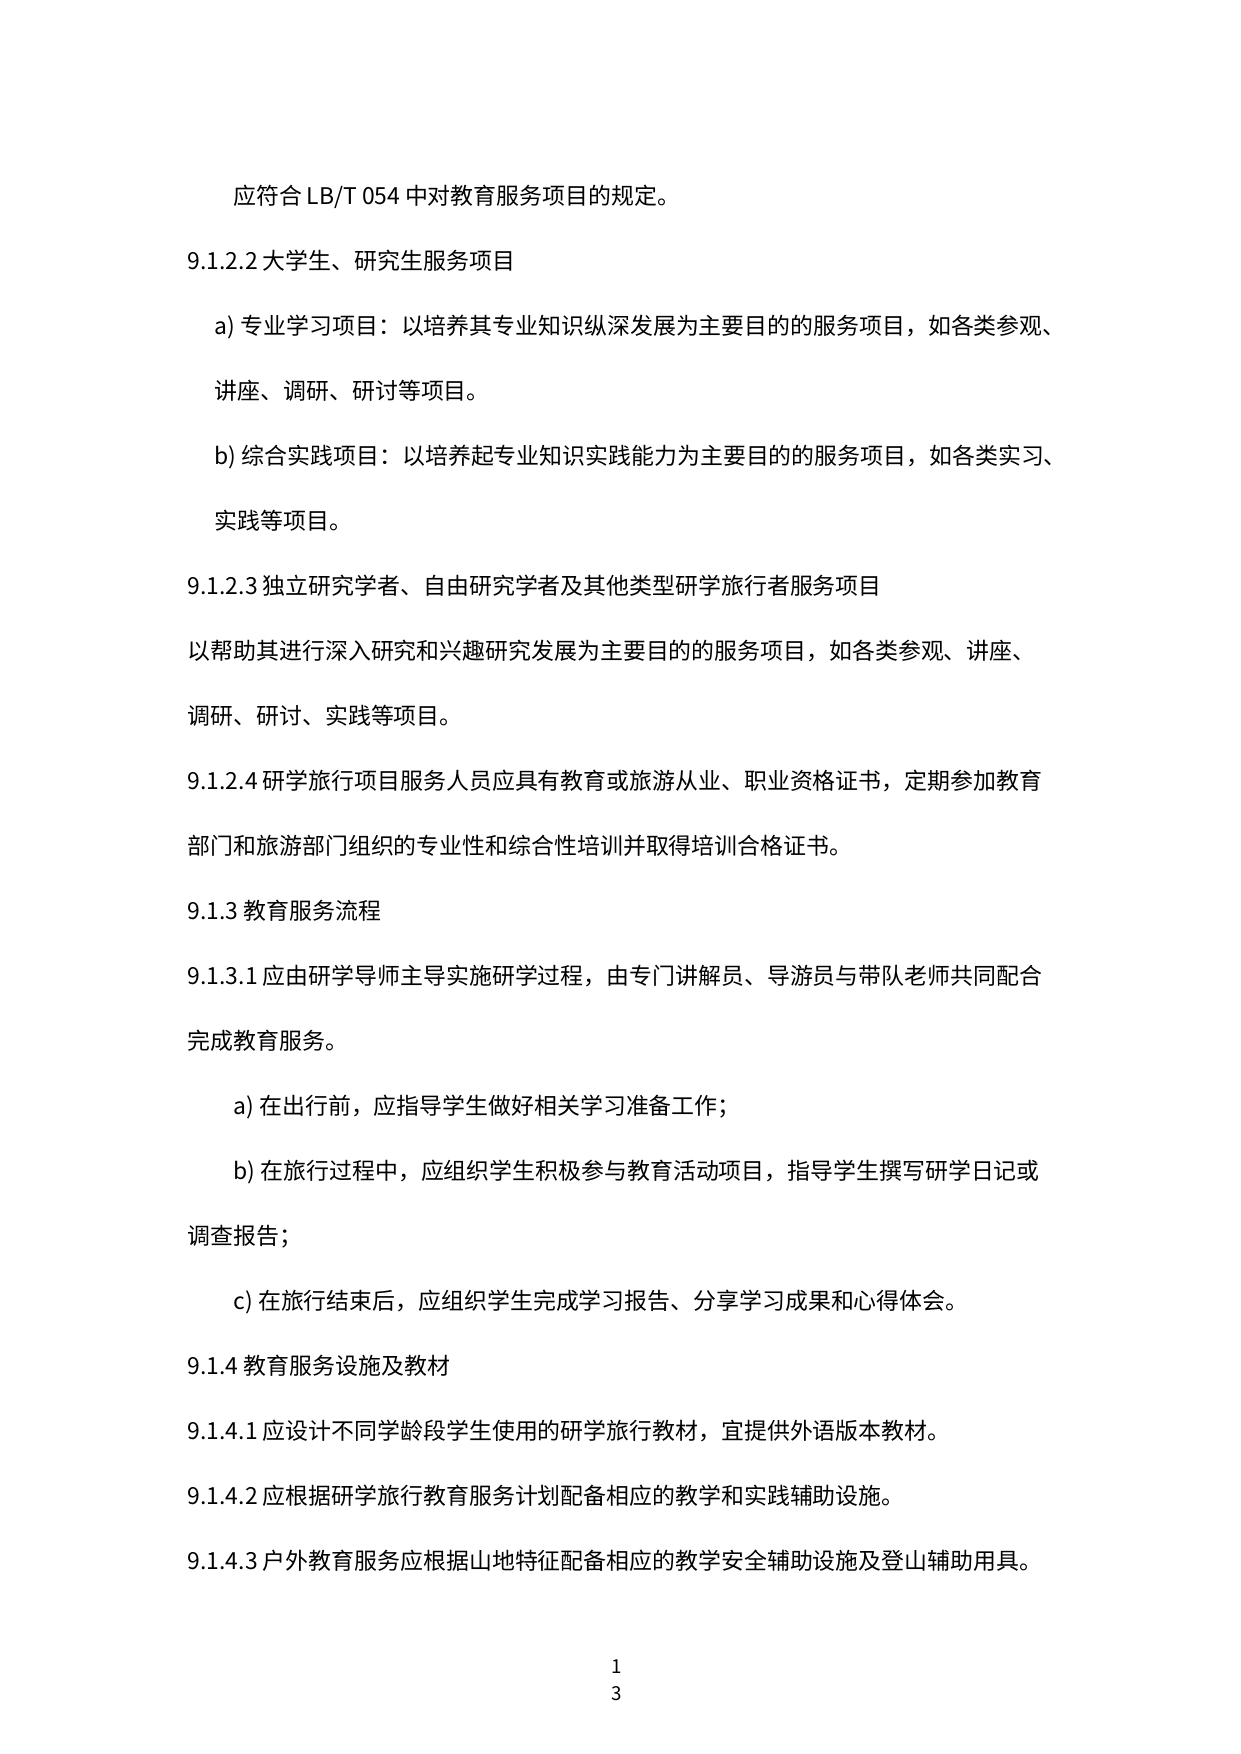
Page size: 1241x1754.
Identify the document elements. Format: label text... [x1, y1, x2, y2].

text b) 在旅行过程中，应组织学生积极参与教育活动项目，指导学生撰写研学日记或调查报告； [187, 1137, 1053, 1267]
text c) 在旅行结束后，应组织学生完成学习报告、分享学习成果和心得体会。 [187, 1267, 1053, 1332]
text 应符合LB/T 054中对教育服务项目的规定。 [187, 162, 1053, 227]
text 9.1.4.2 应根据研学旅行教育服务计划配备相应的教学和实践辅助设施。 [187, 1462, 1053, 1527]
text b) 综合实践项目：以培养起专业知识实践能力为主要目的的服务项目，如各类实习、实践等项目。 [214, 422, 1053, 552]
text a) 专业学习项目：以培养其专业知识纵深发展为主要目的的服务项目，如各类参观、讲座、调研、研讨等项目。 [214, 292, 1053, 422]
text 9.1.2.2 大学生、研究生服务项目 [187, 227, 1053, 292]
text 9.1.2.3 独立研究学者、自由研究学者及其他类型研学旅行者服务项目 [187, 552, 1053, 617]
text a) 在出行前，应指导学生做好相关学习准备工作； [187, 1072, 1053, 1137]
text 9.1.3 教育服务流程 [187, 877, 1053, 942]
text 9.1.4 教育服务设施及教材 [187, 1332, 1053, 1397]
text 9.1.4.1 应设计不同学龄段学生使用的研学旅行教材，宜提供外语版本教材。 [187, 1397, 1053, 1462]
text 以帮助其进行深入研究和兴趣研究发展为主要目的的服务项目，如各类参观、讲座、调研、研讨、实践等项目。 [187, 617, 1053, 747]
text 9.1.2.4 研学旅行项目服务人员应具有教育或旅游从业、职业资格证书，定期参加教育部门和旅游部门组织的专业性和综合性培训并取得培训合格证书。 [187, 747, 1053, 877]
text 9.1.3.1 应由研学导师主导实施研学过程，由专门讲解员、导游员与带队老师共同配合完成教育服务。 [187, 942, 1053, 1072]
text 9.1.4.3 户外教育服务应根据山地特征配备相应的教学安全辅助设施及登山辅助用具。 [187, 1527, 1053, 1592]
